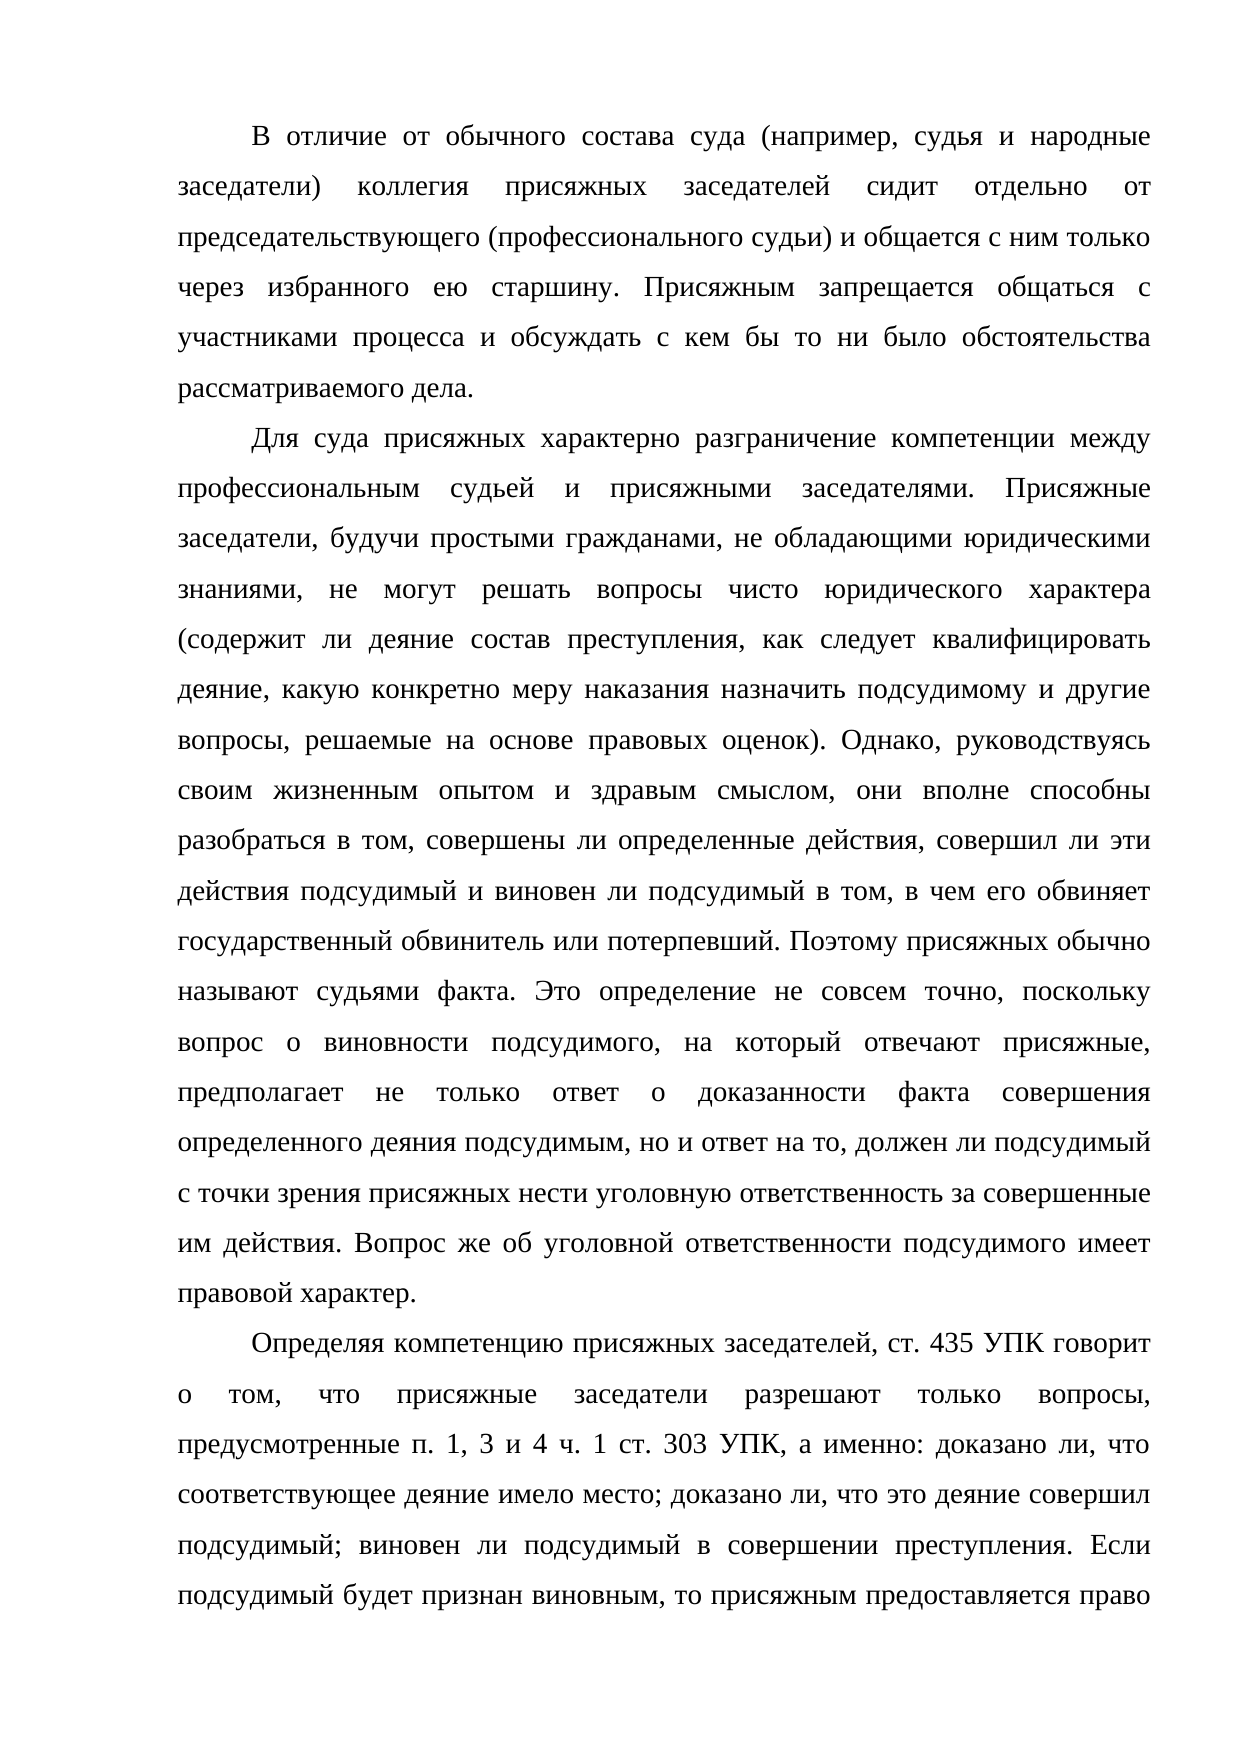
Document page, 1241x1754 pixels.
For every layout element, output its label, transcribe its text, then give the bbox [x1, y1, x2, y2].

text В отличие от обычного состава суда (например, судья и народные заседатели) коллегия присяжных заседателей сидит отдельно от председательствующего (профессионального судьи) и общается с ним только через избранного ею старшину. Присяжным запрещается общаться с участниками процесса и обсуждать с кем бы то ни было обстоятельства рассматриваемого дела. [177, 118, 1152, 403]
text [177, 1326, 1152, 1611]
text Для суда присяжных характерно разграничение компетенции между профессиональным судьей и присяжными заседателями. Присяжные заседатели, будучи простыми гражданами, не обладающими юридическими знаниями, не могут решать вопросы чисто юридического характера (содержит ли деяние состав преступления, как следует квалифицировать деяние, какую конкретно меру наказания назначить подсудимому и другие вопросы, решаемые на основе правовых оценок). Однако, руководствуясь своим жизненным опытом и здравым смыслом, они вполне способны разобраться в том, совершены ли определенные действия, совершил ли эти действия подсудимый и виновен ли подсудимый в том, в чем его обвиняет государственный обвинитель или потерпевший. Поэтому присяжных обычно называют судьями факта. Это определение не совсем точно, поскольку вопрос о виновности подсудимого, на который отвечают присяжные, предполагает не только ответ о доказанности факта совершения определенного деяния подсудимым, но и ответ на то, должен ли подсудимый с точки зрения присяжных нести уголовную ответственность за совершенные им действия. Вопрос же об уголовной ответственности подсудимого имеет правовой характер. [177, 420, 1152, 1309]
